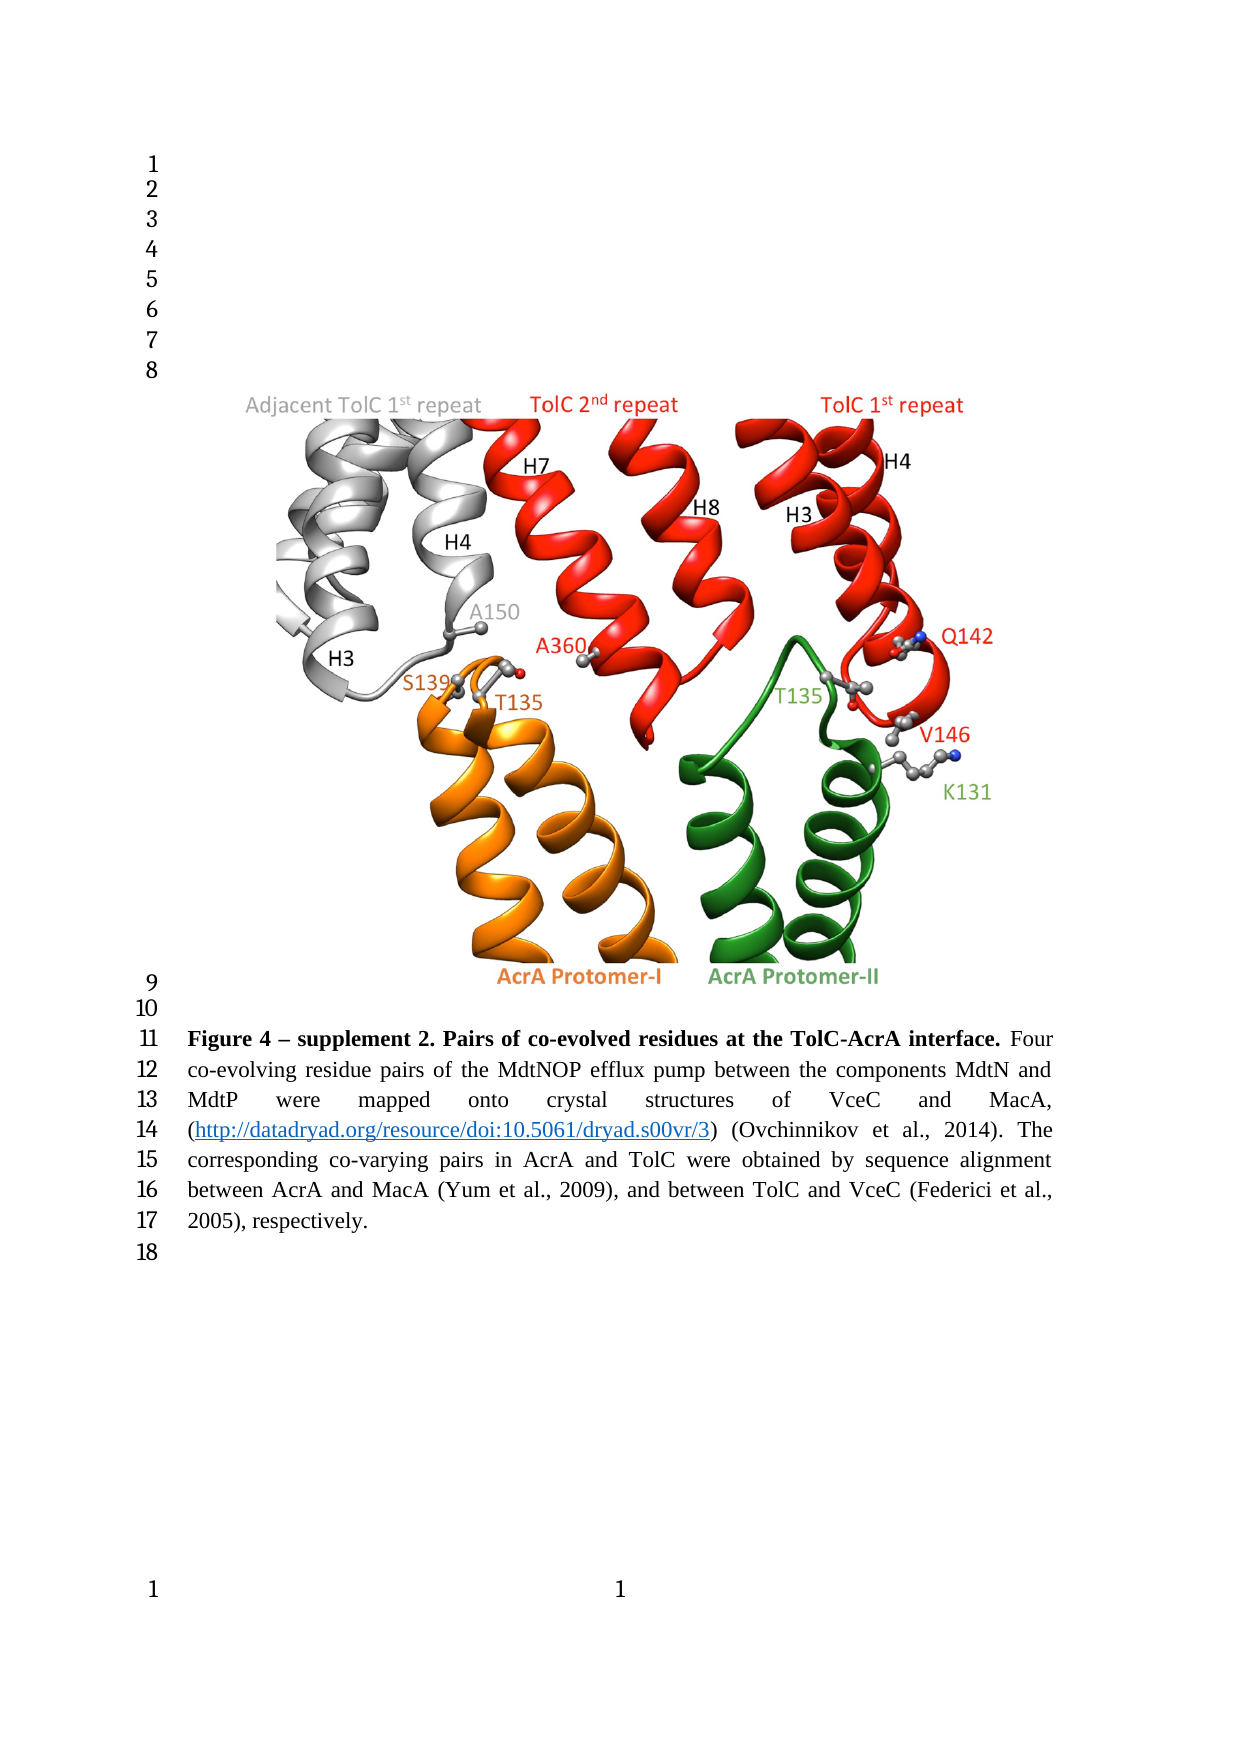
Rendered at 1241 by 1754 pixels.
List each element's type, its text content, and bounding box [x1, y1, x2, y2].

picture [241, 387, 999, 991]
text Figure 4 – supplement 2. Pairs of co-evolved residues at the TolC-AcrA interface. Four co-evolving residue pairs of the MdtNOP efflux pump between the components MdtN and MdtP were mapped onto crystal structures of VceC and MacA, (http://datadryad.org/resource/doi:10.5061/dryad.s00vr/3) (Ovchinnikov et al., 2014). The corresponding co-varying pairs in AcrA and TolC were obtained by sequence alignment between AcrA and MacA (Yum et al., 2009), and between TolC and VceC (Federici et al., 2005), respectively. [187, 1026, 1053, 1234]
